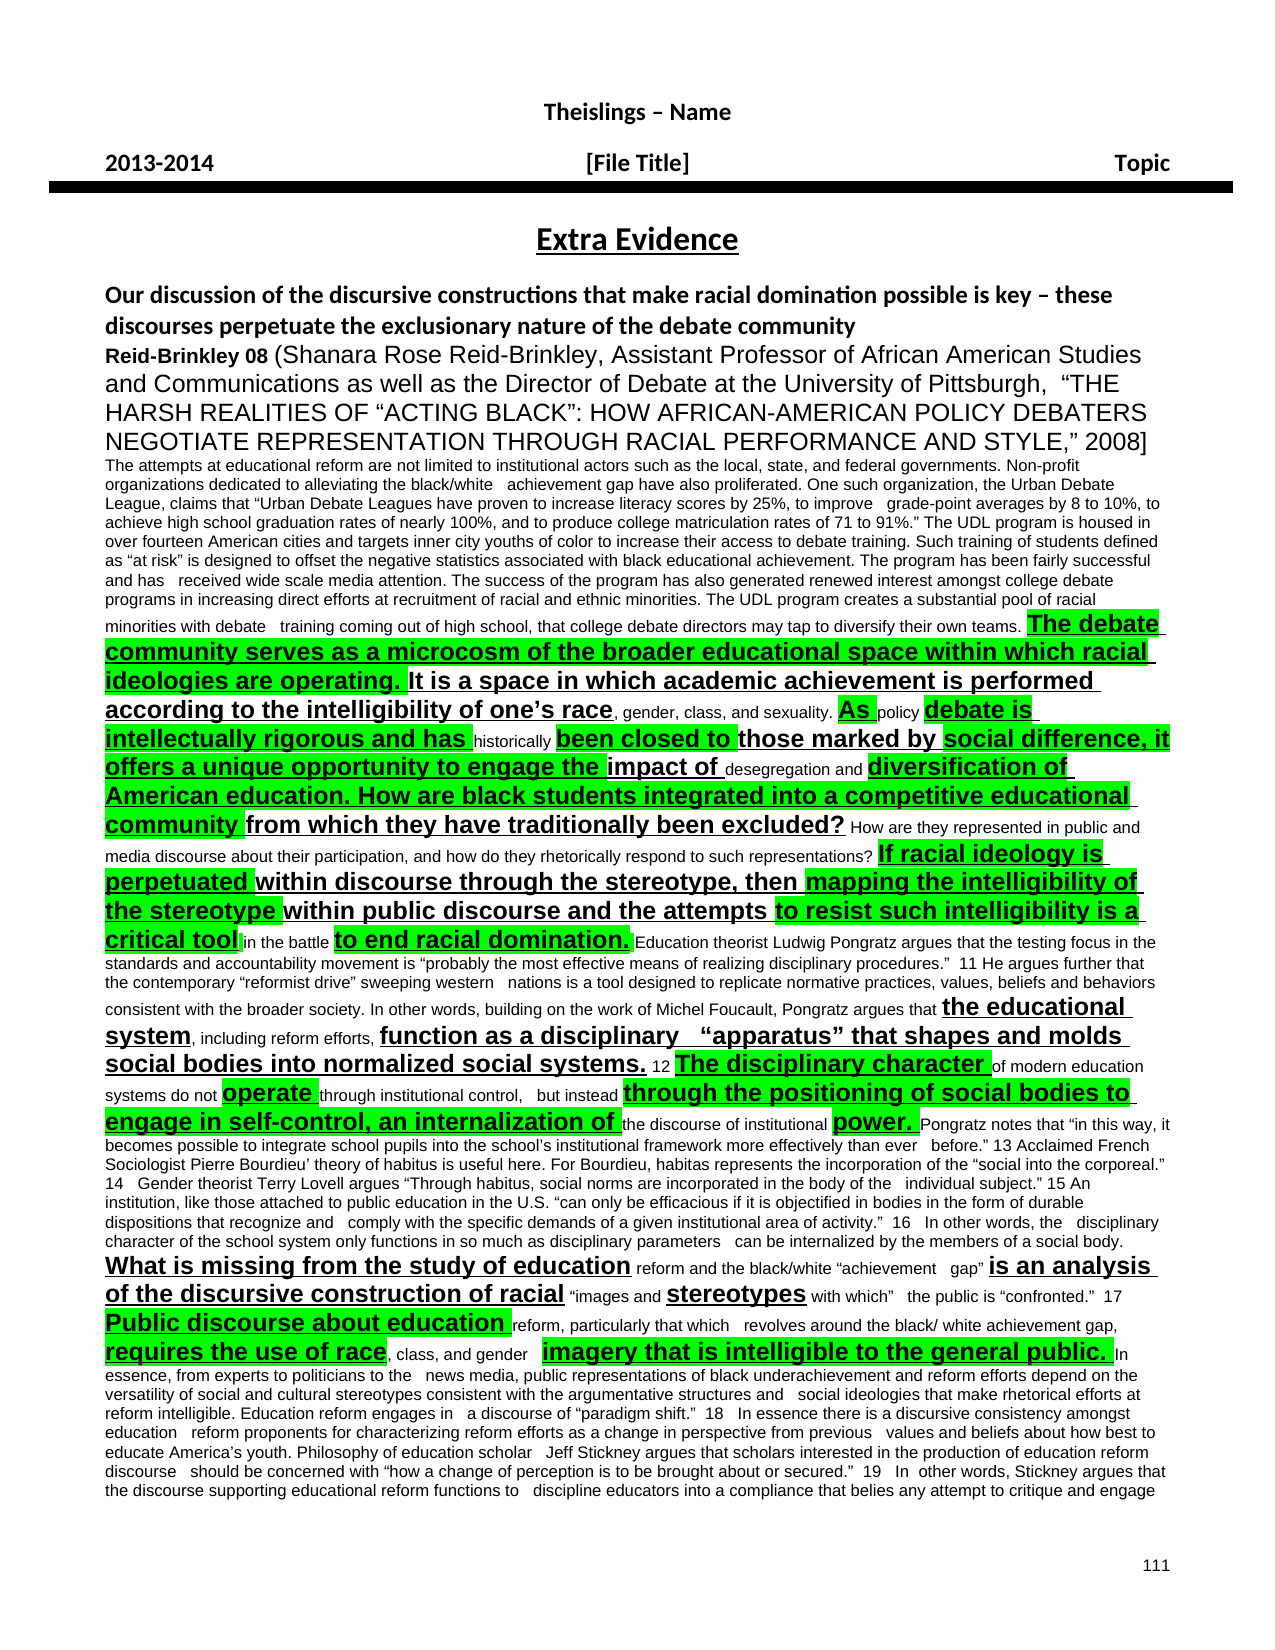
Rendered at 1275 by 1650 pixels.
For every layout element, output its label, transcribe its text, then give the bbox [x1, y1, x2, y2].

subtitle Our discussion of the discursive constructions that make racial domination possible is key – these discourses perpetuate the exclusionary nature of the debate community [105, 279, 1170, 340]
text Reid-Brinkley 08 (Shanara Rose Reid-Brinkley, Assistant Professor of African American Studies and Communications as well as the Director of Debate at the University of Pittsburgh, “THE HARSH REALITIES OF “ACTING BLACK”: HOW AFRICAN-AMERICAN POLICY DEBATERS NEGOTIATE REPRESENTATION THROUGH RACIAL PERFORMANCE AND STYLE,” 2008] [105, 340, 1170, 455]
subtitle Extra Evidence [105, 218, 1170, 258]
